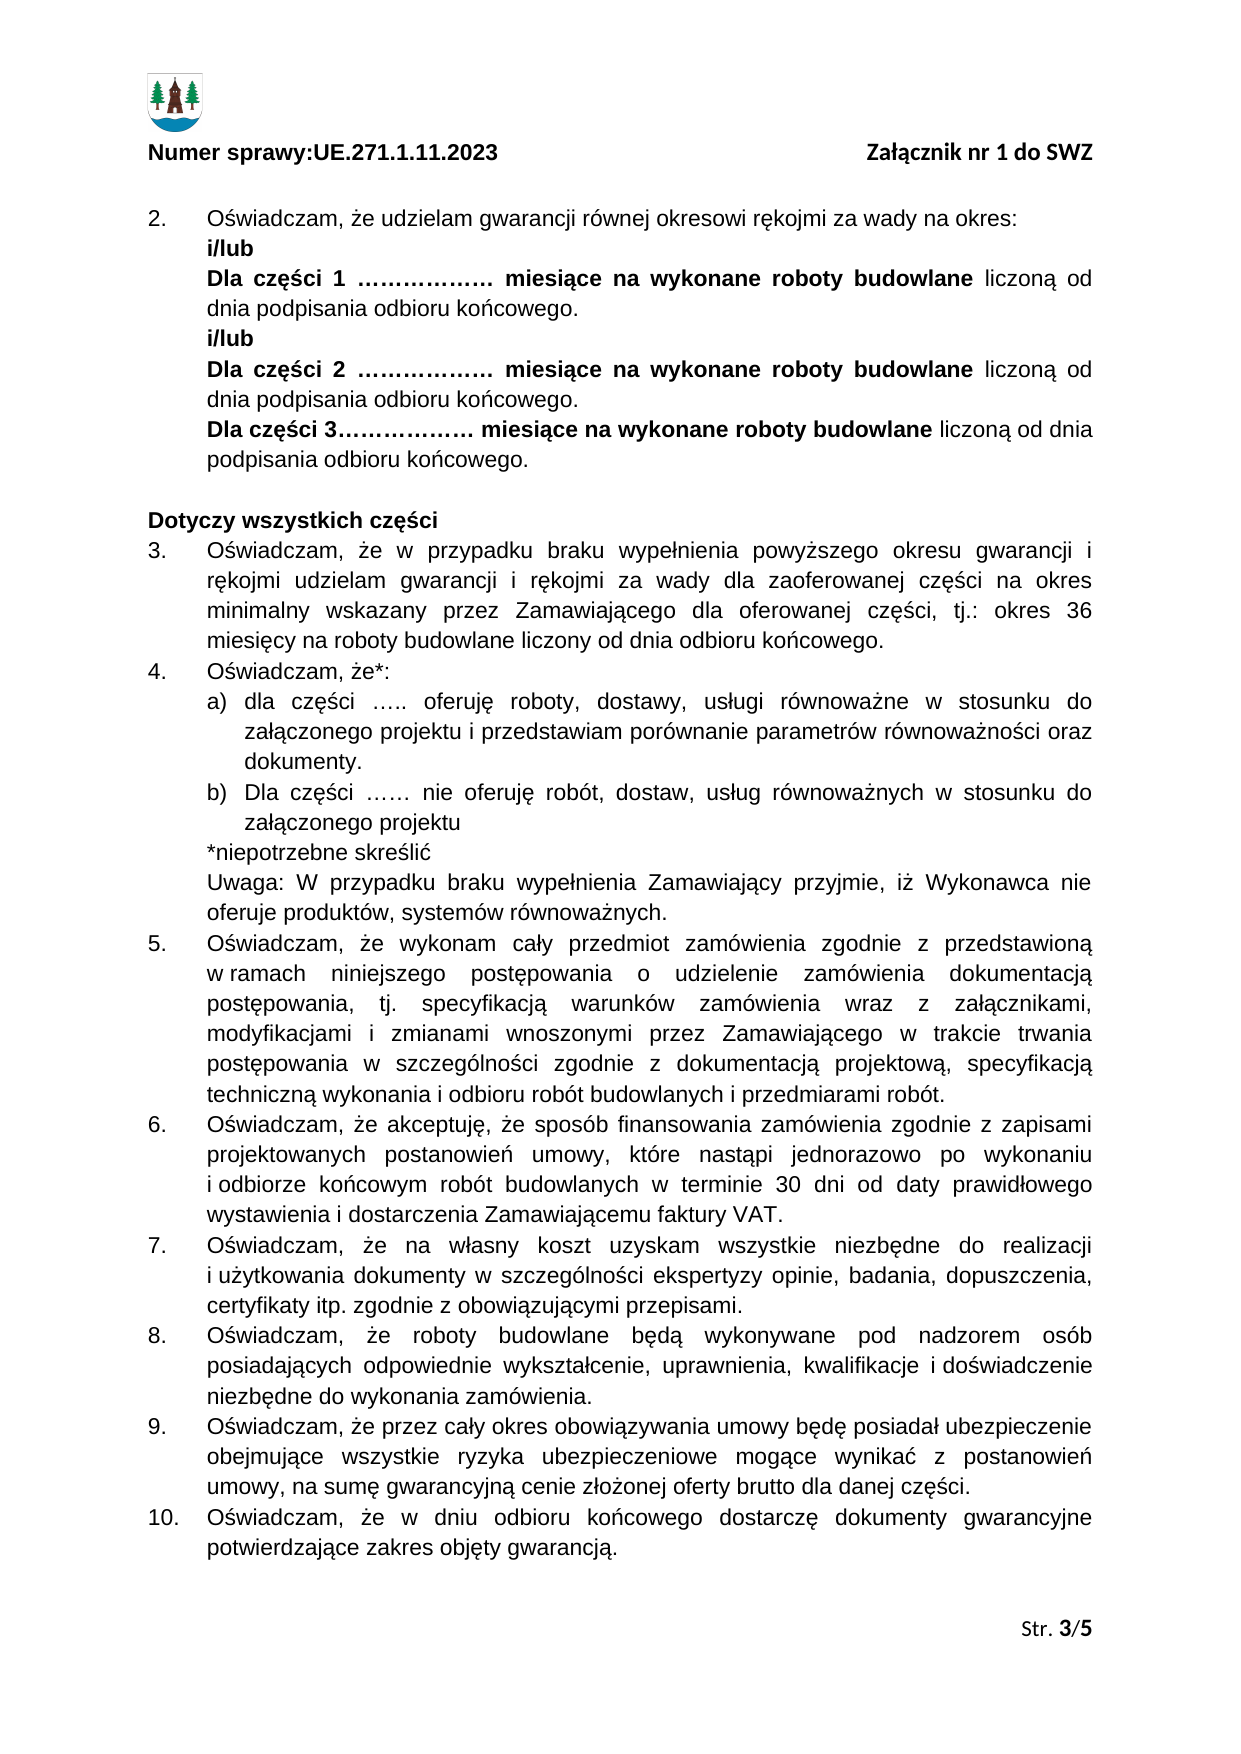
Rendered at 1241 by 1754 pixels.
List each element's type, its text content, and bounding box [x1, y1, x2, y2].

list Oświadczam, że*: [148, 658, 1093, 684]
text Dla części 1 ……………… miesiące na wykonane roboty budowlane liczoną od dnia podpisania odbioru końcowego. [207, 265, 1093, 321]
text Dla części 2 ……………… miesiące na wykonane roboty budowlane liczoną od dnia podpisania odbioru końcowego. [207, 356, 1093, 412]
text Uwaga: W przypadku braku wypełnienia Zamawiający przyjmie, iż Wykonawca nie oferuje produktów, systemów równoważnych. [207, 869, 1093, 926]
list dla części ….. oferuję roboty, dostawy, usługi równoważne w stosunku do załączonego projektu i przedstawiam porównanie parametrów równoważności oraz dokumenty. [207, 688, 1093, 774]
list Oświadczam, że na własny koszt uzyskam wszystkie niezbędne do realizacji i użytkowania dokumenty w szczególności ekspertyzy opinie, badania, dopuszczenia, certyfikaty itp. zgodnie z obowiązującymi przepisami. [148, 1232, 1093, 1318]
list Oświadczam, że w przypadku braku wypełnienia powyższego okresu gwarancji i rękojmi udzielam gwarancji i rękojmi za wady dla zaoferowanej części na okres minimalny wskazany przez Zamawiającego dla oferowanej części, tj.: okres 36 miesięcy na roboty budowlane liczony od dnia odbioru końcowego. [148, 537, 1093, 654]
list Oświadczam, że wykonam cały przedmiot zamówienia zgodnie z przedstawioną w ramach niniejszego postępowania o udzielenie zamówienia dokumentacją postępowania, tj. specyfikacją warunków zamówienia wraz z załącznikami, modyfikacjami i zmianami wnoszonymi przez Zamawiającego w trakcie trwania postępowania w szczególności zgodnie z dokumentacją projektową, specyfikacją techniczną wykonania i odbioru robót budowlanych i przedmiarami robót. [148, 929, 1093, 1107]
picture [147, 73, 203, 132]
text *niepotrzebne skreślić [207, 839, 1093, 865]
text i/lub [148, 235, 1093, 261]
list Oświadczam, że akceptuję, że sposób finansowania zamówienia zgodnie z zapisami projektowanych postanowień umowy, które nastąpi jednorazowo po wykonaniu i odbiorze końcowym robót budowlanych w terminie 30 dni od daty prawidłowego wystawienia i dostarczenia Zamawiającemu faktury VAT. [148, 1111, 1093, 1228]
text Dla części 3……………… miesiące na wykonane roboty budowlane liczoną od dnia podpisania odbioru końcowego. [207, 416, 1093, 472]
list Oświadczam, że udzielam gwarancji równej okresowi rękojmi za wady na okres: [148, 204, 1093, 231]
list Oświadczam, że w dniu odbioru końcowego dostarczę dokumenty gwarancyjne potwierdzające zakres objęty gwarancją. [148, 1503, 1093, 1560]
list Dla części …… nie oferuję robót, dostaw, usług równoważnych w stosunku do załączonego projektu [207, 778, 1093, 835]
text Dotyczy wszystkich części [148, 507, 1093, 533]
list Oświadczam, że roboty budowlane będą wykonywane pod nadzorem osób posiadających odpowiednie wykształcenie, uprawnienia, kwalifikacje i doświadczenie niezbędne do wykonania zamówienia. [148, 1322, 1093, 1409]
list Oświadczam, że przez cały okres obowiązywania umowy będę posiadał ubezpieczenie obejmujące wszystkie ryzyka ubezpieczeniowe mogące wynikać z postanowień umowy, na sumę gwarancyjną cenie złożonej oferty brutto dla danej części. [148, 1413, 1093, 1499]
text i/lub [148, 325, 1093, 352]
